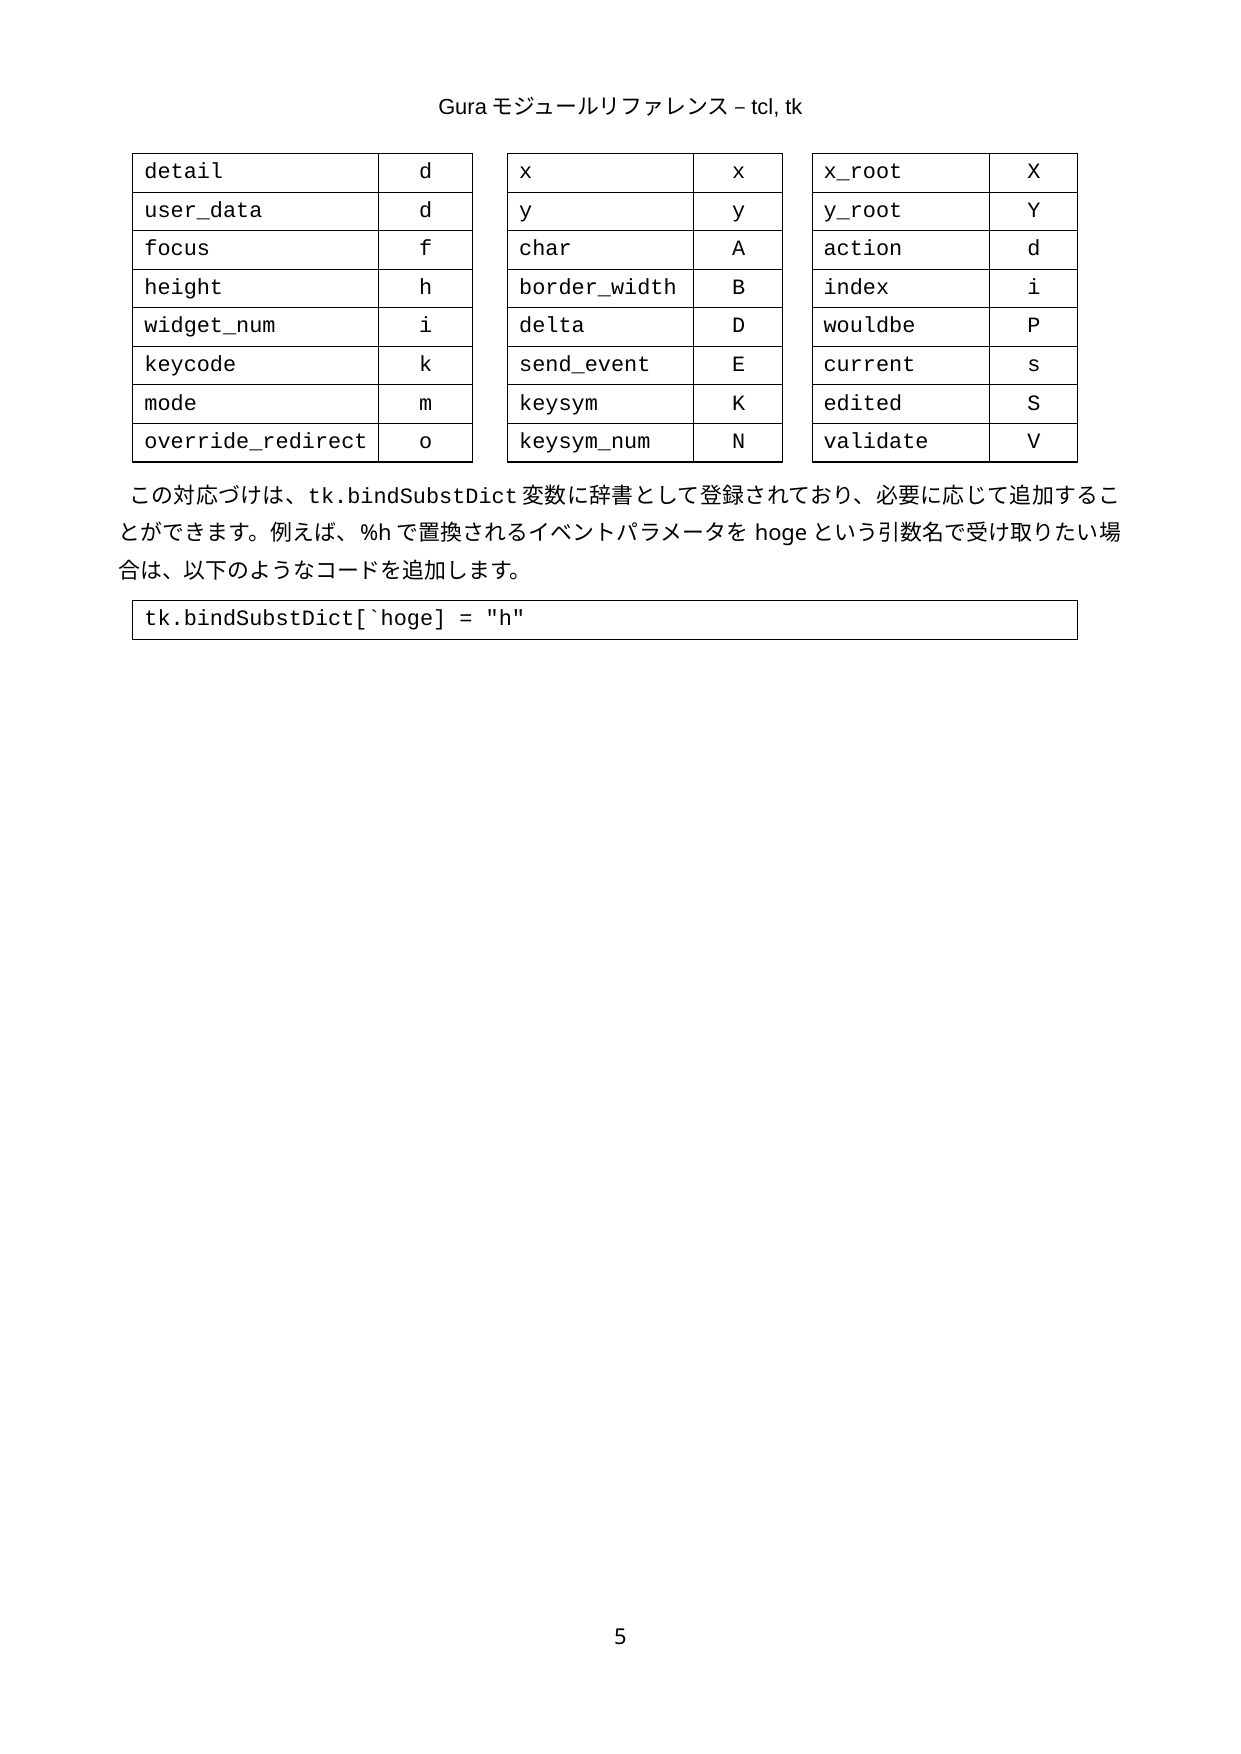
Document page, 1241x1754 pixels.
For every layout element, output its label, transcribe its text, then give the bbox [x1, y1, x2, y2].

table_cell f [379, 231, 472, 269]
table_cell x [508, 154, 693, 192]
table_cell action [813, 231, 989, 269]
table_cell y [508, 193, 693, 230]
table_cell detail [133, 154, 378, 192]
table_cell [783, 384, 812, 423]
table_cell o [379, 424, 472, 461]
table_cell x [694, 154, 782, 192]
table_cell m [379, 385, 472, 423]
table_cell [473, 423, 507, 461]
table_cell K [694, 385, 782, 423]
table_cell override_redirect [133, 424, 378, 461]
table_cell [473, 230, 507, 269]
table_cell keysym [508, 385, 693, 423]
table_cell x_root [813, 154, 989, 192]
table_cell d [379, 154, 472, 192]
table_cell d [990, 231, 1077, 269]
table_cell y [694, 193, 782, 230]
table_cell X [990, 154, 1077, 192]
table_cell [473, 192, 507, 230]
table_cell [473, 346, 507, 384]
table_cell V [990, 424, 1077, 461]
table_cell i [379, 308, 472, 346]
table_cell [783, 423, 812, 461]
table_cell [783, 192, 812, 230]
table_cell index [813, 270, 989, 307]
table_cell A [694, 231, 782, 269]
table_cell s [990, 347, 1077, 384]
table_cell keycode [133, 347, 378, 384]
table_cell y_root [813, 193, 989, 230]
table_cell h [379, 270, 472, 307]
table_cell focus [133, 231, 378, 269]
table_cell current [813, 347, 989, 384]
table_cell Y [990, 193, 1077, 230]
table_cell i [990, 270, 1077, 307]
table_cell [473, 384, 507, 423]
table_cell k [379, 347, 472, 384]
table_cell [473, 153, 507, 192]
table_cell d [379, 193, 472, 230]
table_cell char [508, 231, 693, 269]
table_cell user_data [133, 193, 378, 230]
table_cell height [133, 270, 378, 307]
table_cell send_event [508, 347, 693, 384]
table_cell S [990, 385, 1077, 423]
table_cell [783, 307, 812, 346]
table_cell [473, 269, 507, 307]
table_cell widget_num [133, 308, 378, 346]
table_cell D [694, 308, 782, 346]
table_cell B [694, 270, 782, 307]
table_cell edited [813, 385, 989, 423]
table_cell validate [813, 424, 989, 461]
table_cell mode [133, 385, 378, 423]
table_cell [783, 230, 812, 269]
table_header tk.bindSubstDict[`hoge] = "h" [133, 601, 1077, 638]
table_cell P [990, 308, 1077, 346]
text この対応づけは、tk.bindSubstDict変数に辞書として登録されており、必要に応じて追加することができます。例えば、%hで置換されるイベントパラメータをhogeという引数名で受け取りたい場合は、以下のようなコードを追加します。 [118, 475, 1122, 587]
table_cell [783, 269, 812, 307]
table_cell delta [508, 308, 693, 346]
table_cell wouldbe [813, 308, 989, 346]
table_cell [783, 346, 812, 384]
table_cell [783, 153, 812, 192]
table_cell border_width [508, 270, 693, 307]
table_cell N [694, 424, 782, 461]
table_cell keysym_num [508, 424, 693, 461]
table_cell [473, 307, 507, 346]
table_cell E [694, 347, 782, 384]
